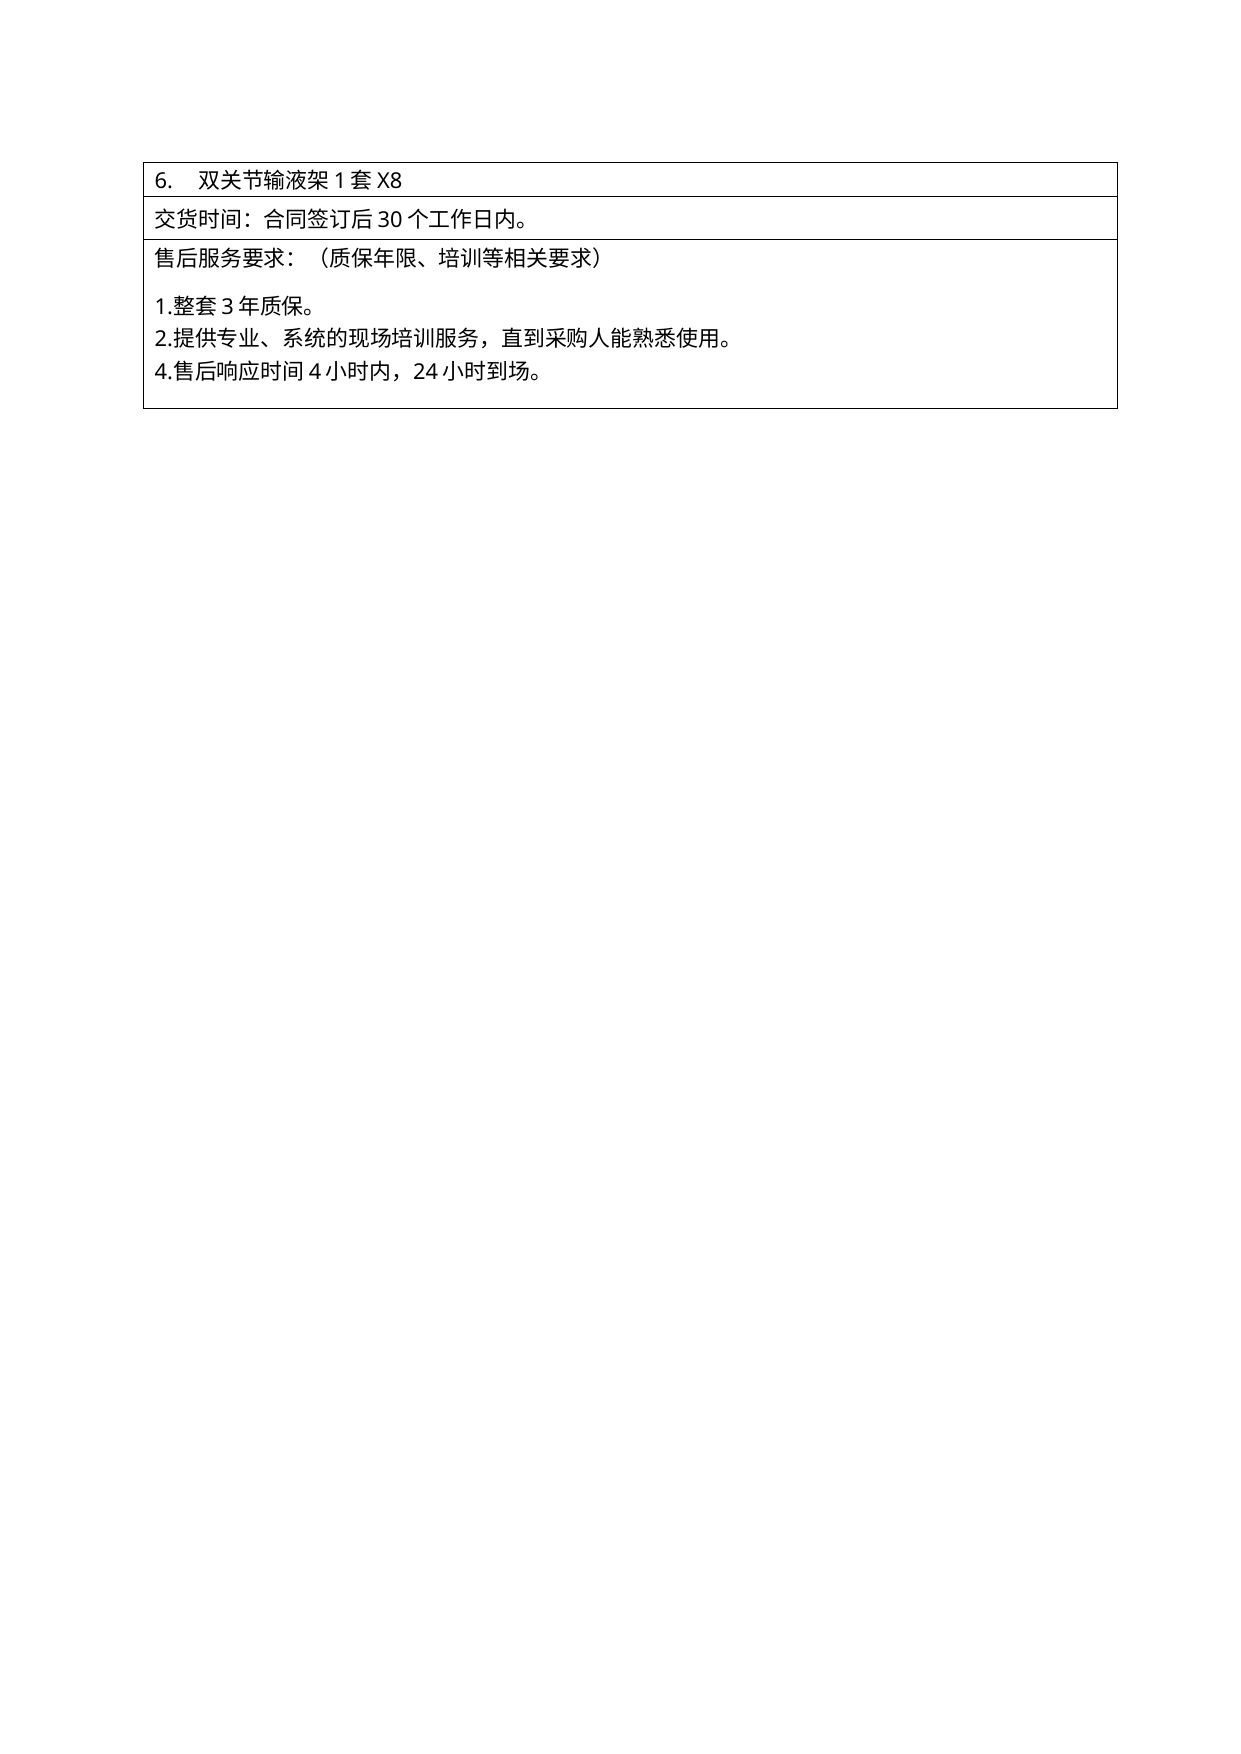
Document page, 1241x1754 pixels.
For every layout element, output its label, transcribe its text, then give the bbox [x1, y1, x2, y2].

table_cell 售后服务要求：（质保年限、培训等相关要求） 1.整套3年质保。 2.提供专业、系统的现场培训服务，直到采购人能熟悉使用。 4.售后响应时间4小时内，24小时到场。 [144, 240, 1117, 407]
table_cell 交货时间：合同签订后30个工作日内。 [144, 197, 1117, 239]
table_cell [144, 163, 1117, 196]
